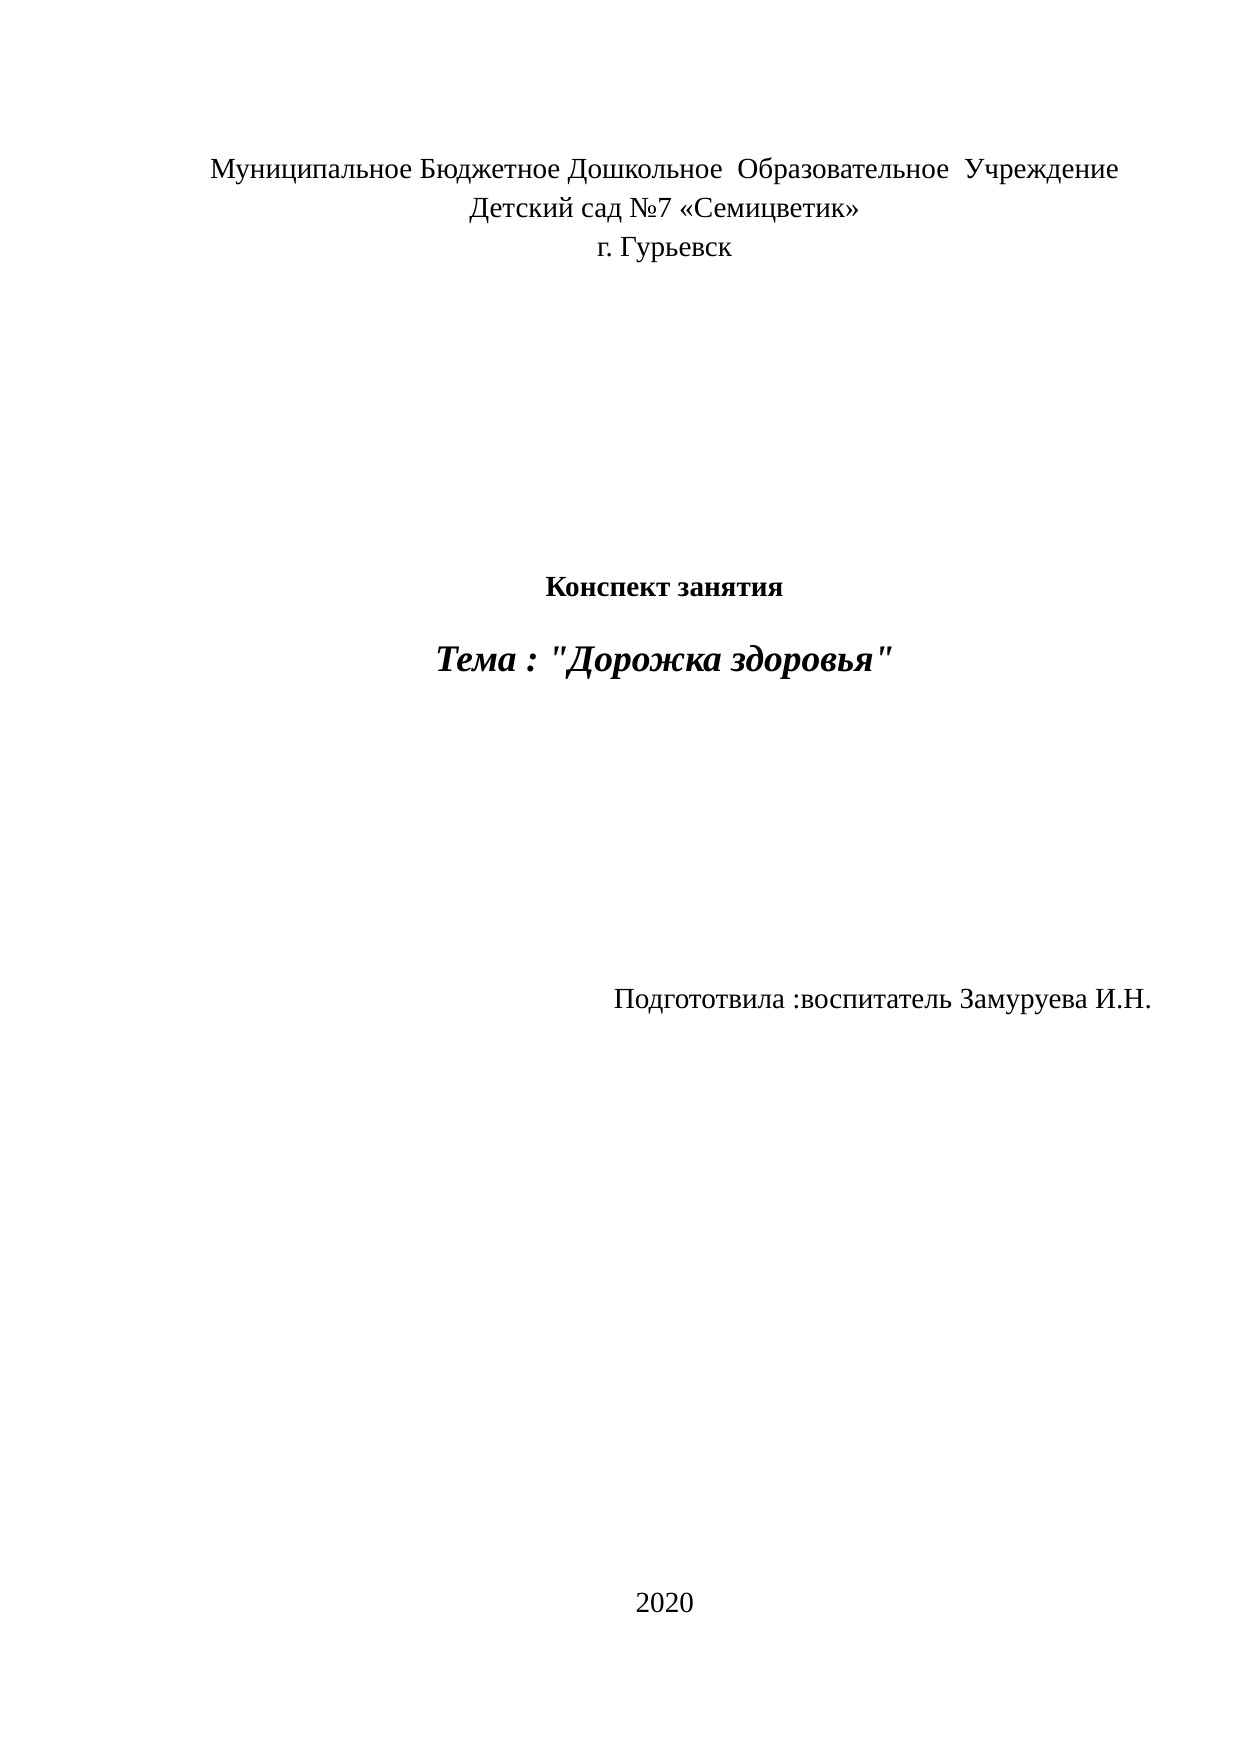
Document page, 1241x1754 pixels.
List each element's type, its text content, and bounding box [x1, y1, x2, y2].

text Конспект занятия [177, 569, 1152, 603]
subtitle Тема : "Дорожка здоровья" [177, 636, 1152, 679]
text 2020 [177, 1585, 1152, 1618]
text Муниципальное Бюджетное Дошкольное Образовательное Учреждение Детский сад №7 «Семицветик» [177, 152, 1152, 224]
text Подгототвила :воспитатель Замуруева И.Н. [177, 981, 1152, 1015]
text г. Гурьевск [177, 229, 1152, 262]
